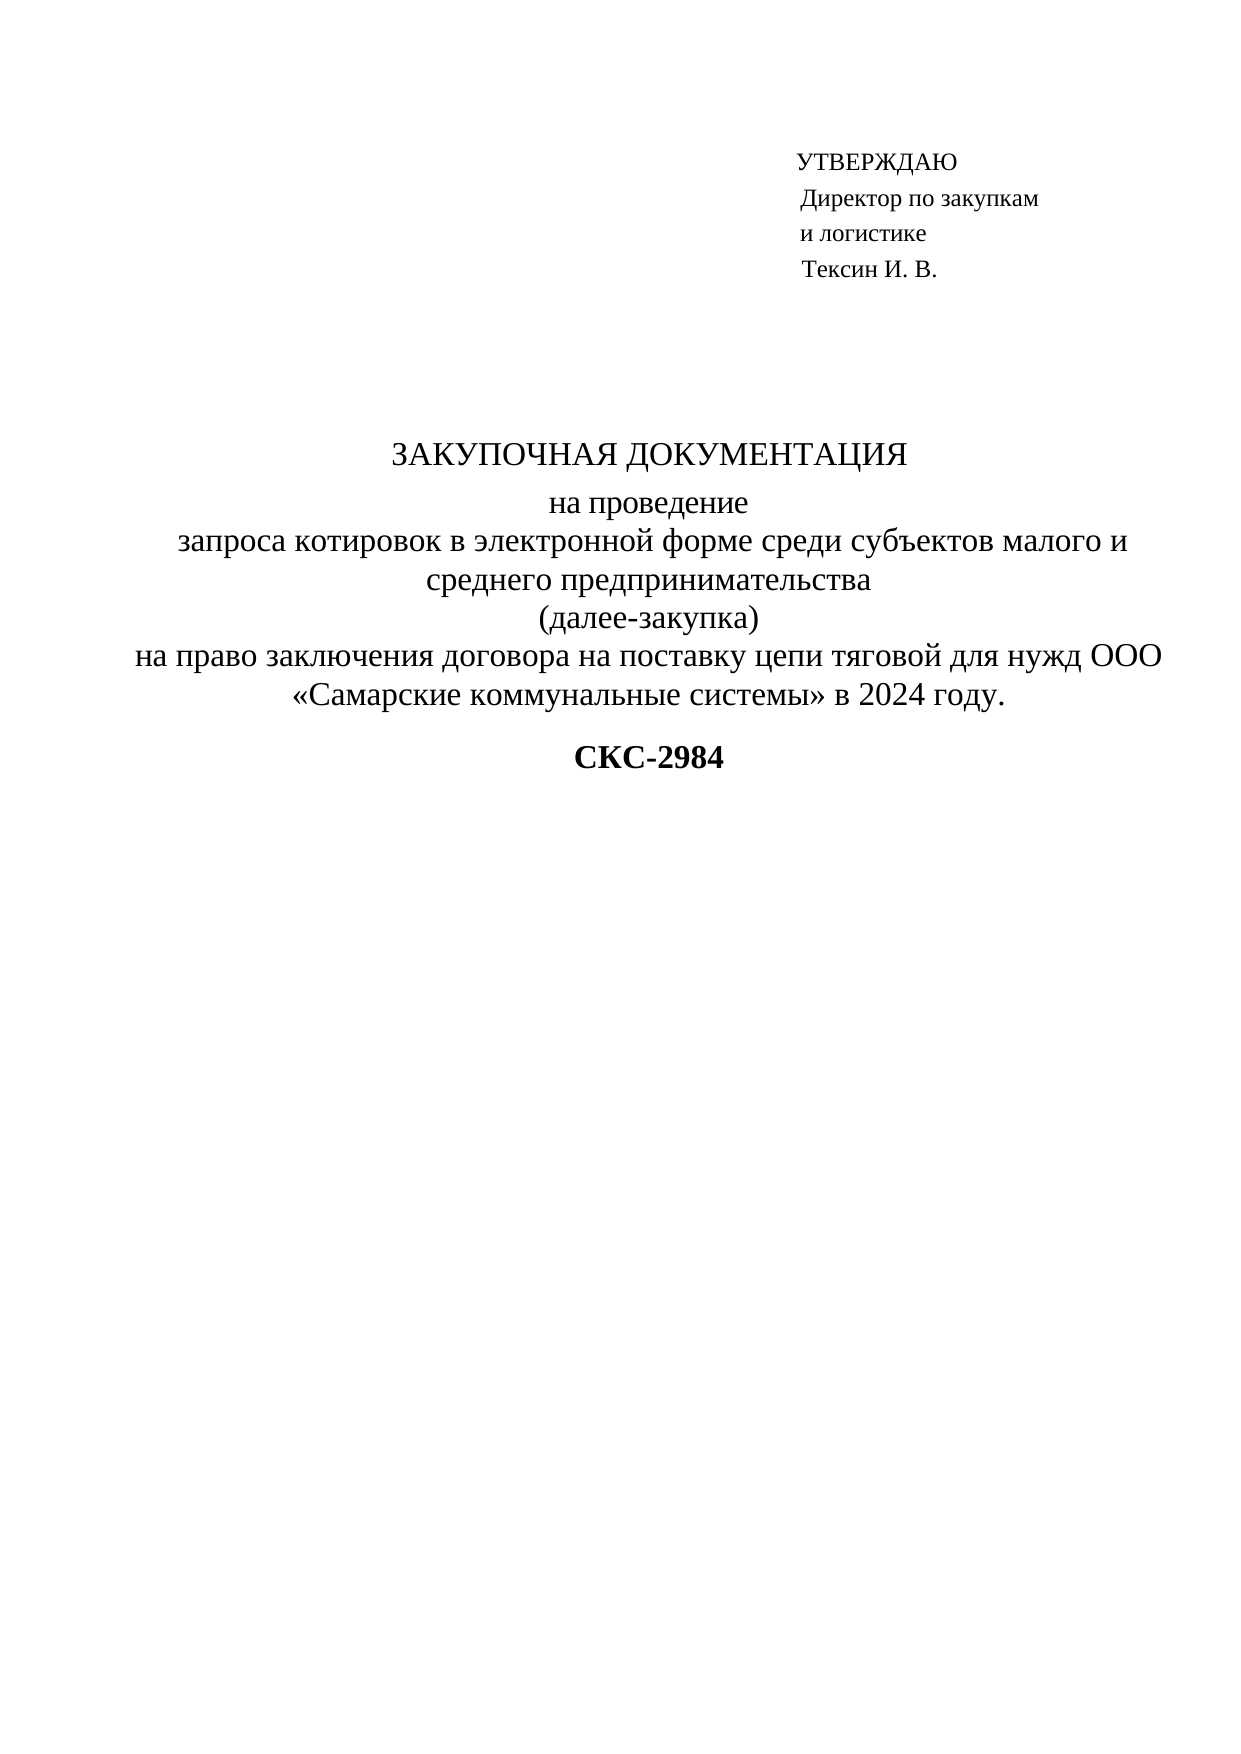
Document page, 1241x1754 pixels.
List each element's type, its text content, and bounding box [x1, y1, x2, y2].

text и логистике [131, 218, 1168, 247]
text Тексин И. В. [131, 254, 1168, 283]
text на проведение [131, 482, 1166, 520]
text СКС-2984 [131, 737, 1166, 775]
text УТВЕРЖДАЮ [796, 147, 1168, 175]
text ЗАКУПОЧНАЯ ДОКУМЕНТАЦИЯ [131, 434, 1168, 472]
text Директор по закупкам [131, 183, 1168, 211]
text (далее-закупка) [131, 597, 1166, 635]
text запроса котировок в электронной форме среди субъектов малого и среднего предпринимательства [131, 520, 1166, 597]
text на право заключения договора на поставку цепи тяговой для нужд ООО «Самарские коммунальные системы» в 2024 году. [131, 635, 1166, 712]
